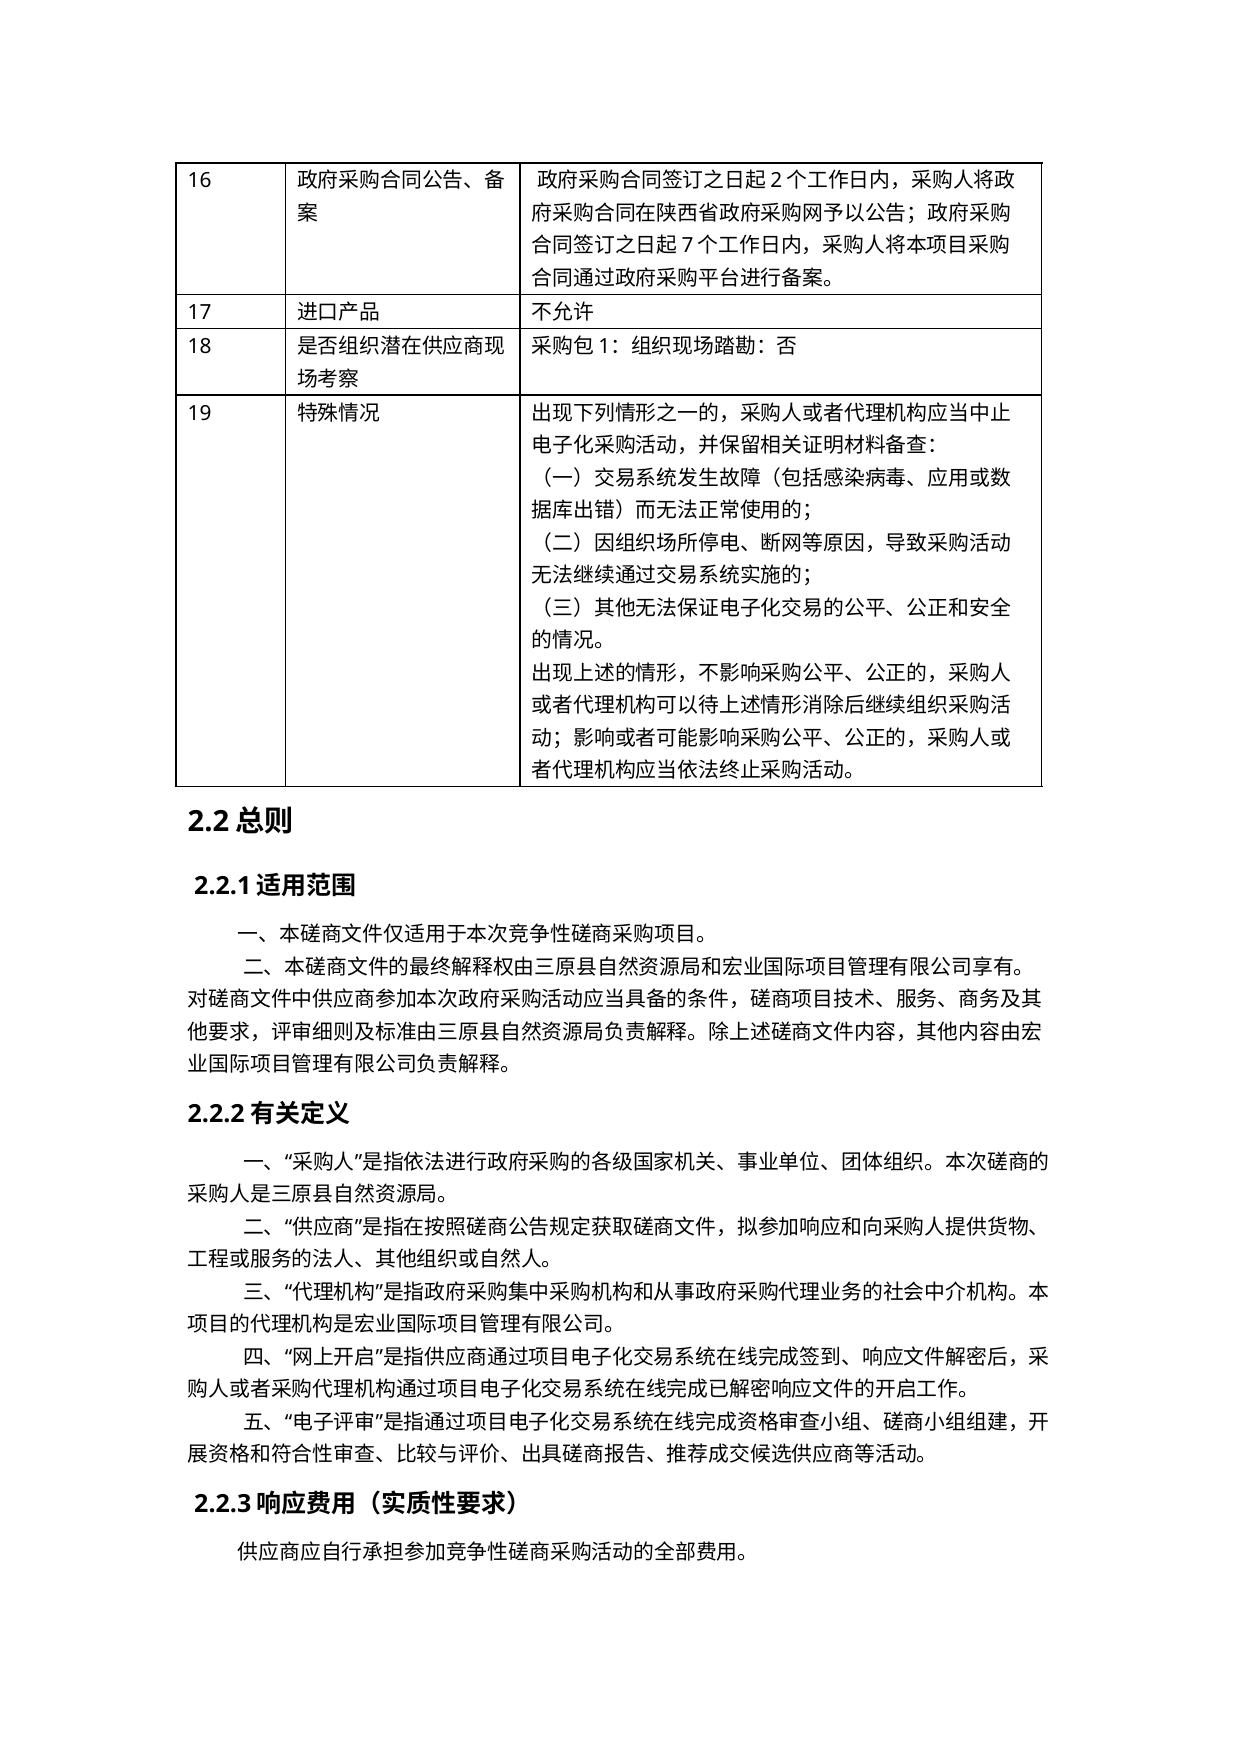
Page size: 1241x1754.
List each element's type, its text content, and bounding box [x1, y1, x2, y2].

text 2.2.3响应费用（实质性要求） [187, 1470, 1053, 1535]
table_cell 政府采购合同公告、备案 [286, 164, 519, 293]
table_cell 政府采购合同签订之日起2个工作日内，采购人将政府采购合同在陕西省政府采购网予以公告；政府采购合同签订之日起7个工作日内，采购人将本项目采购合同通过政府采购平台进行备案。 [521, 164, 1041, 293]
text 2.2总则 [187, 787, 1053, 852]
text 2.2.1适用范围 [187, 852, 1053, 917]
text 供应商应自行承担参加竞争性磋商采购活动的全部费用。 [187, 1535, 1053, 1567]
text 四、“网上开启”是指供应商通过项目电子化交易系统在线完成签到、响应文件解密后，采购人或者采购代理机构通过项目电子化交易系统在线完成已解密响应文件的开启工作。 [187, 1340, 1053, 1405]
table_cell 16 [177, 164, 285, 293]
table_cell 19 [177, 396, 285, 786]
text 一、本磋商文件仅适用于本次竞争性磋商采购项目。 [187, 917, 1053, 950]
table_cell 18 [177, 329, 285, 394]
table_cell 不允许 [521, 295, 1041, 328]
table_cell 是否组织潜在供应商现场考察 [286, 329, 519, 394]
text 三、“代理机构”是指政府采购集中采购机构和从事政府采购代理业务的社会中介机构。本项目的代理机构是宏业国际项目管理有限公司。 [187, 1275, 1053, 1340]
table_cell 出现下列情形之一的，采购人或者代理机构应当中止电子化采购活动，并保留相关证明材料备查： （一）交易系统发生故障（包括感染病毒、应用或数据库出错）而无法正常使用的； （二）因组织场所停电、断网等原因，导致采购活动无法继续通过交易系统实施的； （三）其他无法保证电子化交易的公平、公正和安全的情况。 出现上述的情形，不影响采购公平、公正的，采购人或者代理机构可以待上述情形消除后继续组织采购活动；影响或者可能影响采购公平、公正的，采购人或者代理机构应当依法终止采购活动。 [521, 396, 1041, 786]
text 二、“供应商”是指在按照磋商公告规定获取磋商文件，拟参加响应和向采购人提供货物、工程或服务的法人、其他组织或自然人。 [187, 1210, 1053, 1275]
text 五、“电子评审”是指通过项目电子化交易系统在线完成资格审查小组、磋商小组组建，开展资格和符合性审查、比较与评价、出具磋商报告、推荐成交候选供应商等活动。 [187, 1405, 1053, 1470]
text 二、本磋商文件的最终解释权由三原县自然资源局和宏业国际项目管理有限公司享有。对磋商文件中供应商参加本次政府采购活动应当具备的条件，磋商项目技术、服务、商务及其他要求，评审细则及标准由三原县自然资源局负责解释。除上述磋商文件内容，其他内容由宏业国际项目管理有限公司负责解释。 [187, 950, 1053, 1080]
text 2.2.2有关定义 [187, 1080, 1053, 1145]
table_cell 进口产品 [286, 295, 519, 328]
text 一、“采购人”是指依法进行政府采购的各级国家机关、事业单位、团体组织。本次磋商的采购人是三原县自然资源局。 [187, 1145, 1053, 1210]
table_cell 特殊情况 [286, 396, 519, 786]
table_cell 采购包1：组织现场踏勘：否 [521, 329, 1041, 394]
table_cell 17 [177, 295, 285, 328]
